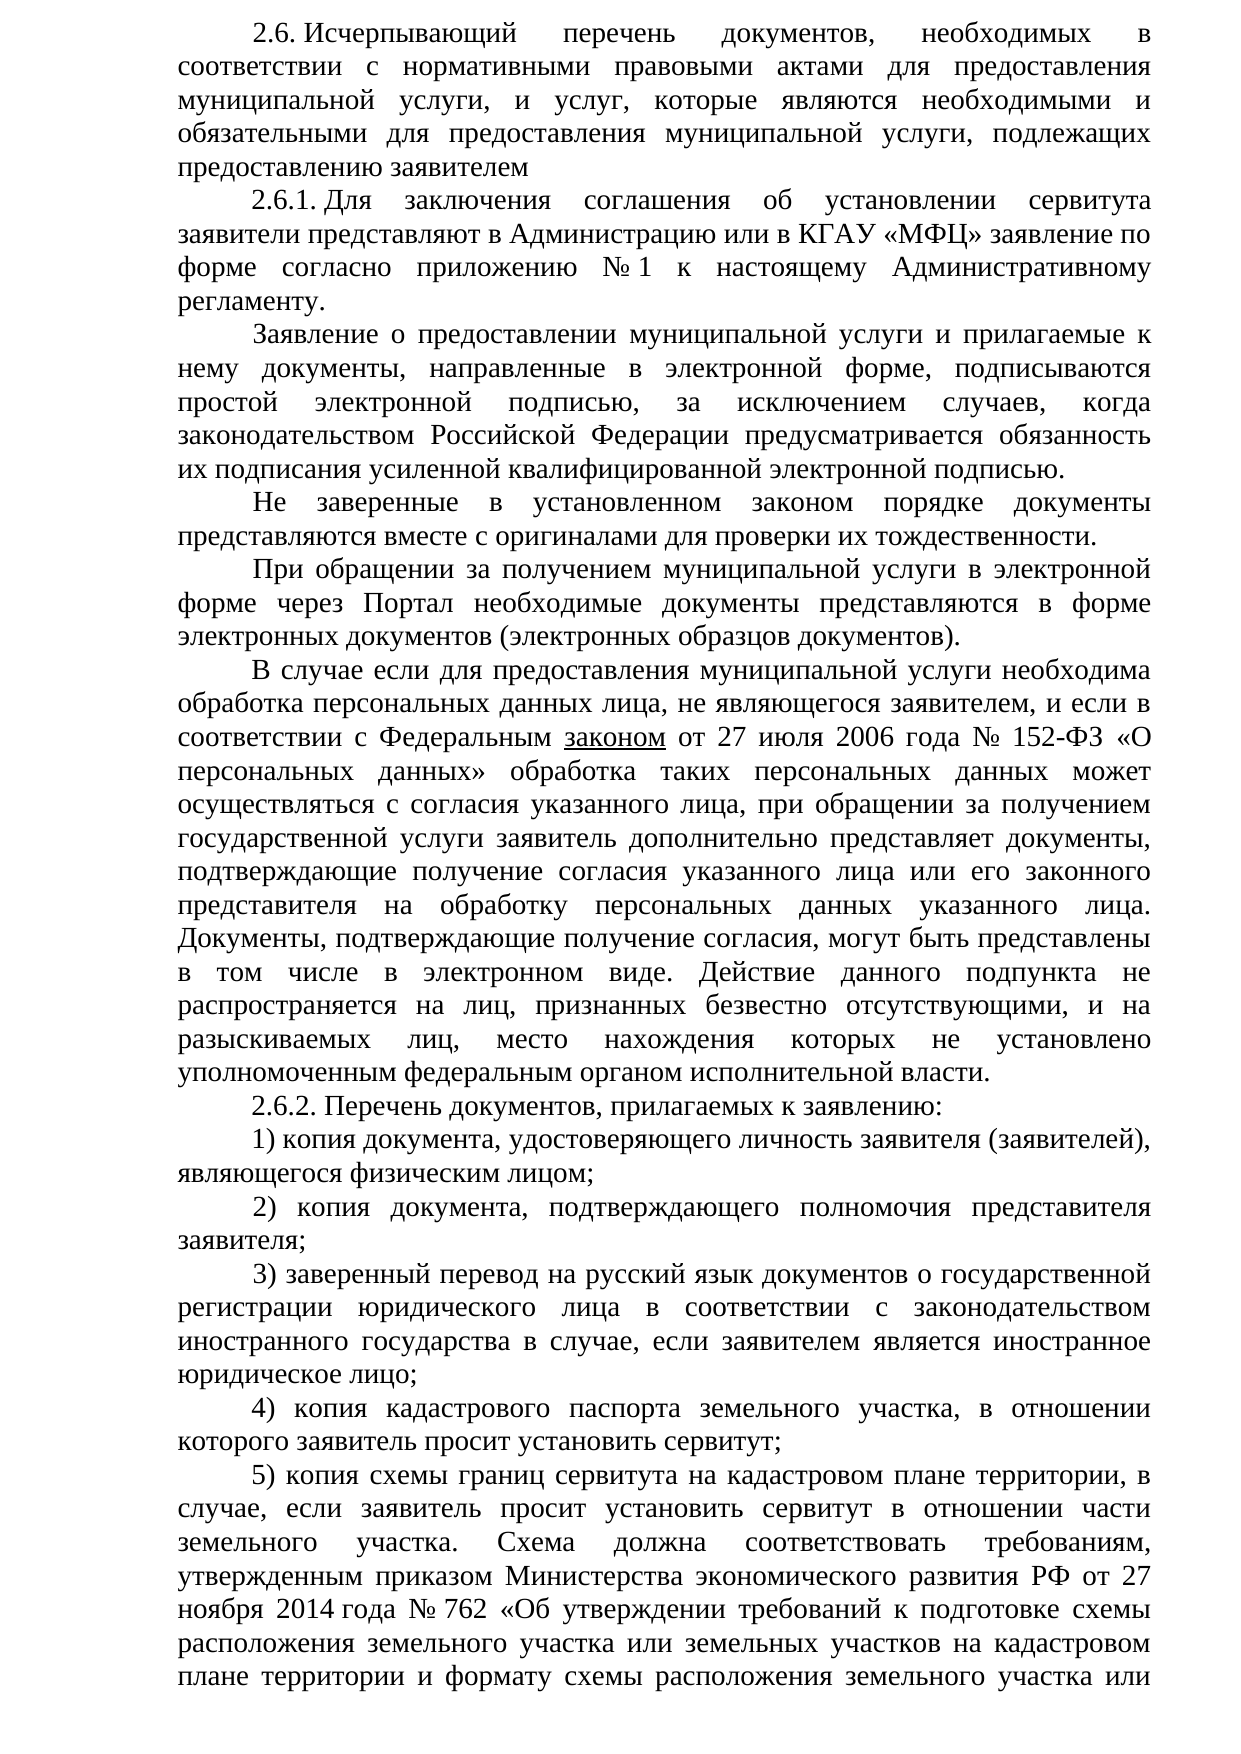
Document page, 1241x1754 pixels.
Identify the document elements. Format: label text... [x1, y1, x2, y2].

text 3) заверенный перевод на русский язык документов о государственной регистрации юридического лица в соответствии с законодательством иностранного государства в случае, если заявителем является иностранное юридическое лицо; [177, 1256, 1152, 1390]
text В случае если для предоставления муниципальной услуги необходима обработка персональных данных лица, не являющегося заявителем, и если в соответствии с Федеральным законом от 27 июля 2006 года № 152-ФЗ «О персональных данных» обработка таких персональных данных может осуществляться с согласия указанного лица, при обращении за получением государственной услуги заявитель дополнительно представляет документы, подтверждающие получение согласия указанного лица или его законного представителя на обработку персональных данных указанного лица. Документы, подтверждающие получение согласия, могут быть представлены в том числе в электронном виде. Действие данного подпункта не распространяется на лиц, признанных безвестно отсутствующими, и на разыскиваемых лиц, место нахождения которых не установлено уполномоченным федеральным органом исполнительной власти. [177, 652, 1152, 1088]
text 2.6.2. Перечень документов, прилагаемых к заявлению: [177, 1088, 1152, 1122]
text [177, 1457, 1152, 1692]
text Заявление о предоставлении муниципальной услуги и прилагаемые к нему документы, направленные в электронной форме, подписываются простой электронной подписью, за исключением случаев, когда законодательством Российской Федерации предусматривается обязанность их подписания усиленной квалифицированной электронной подписью. [177, 317, 1152, 484]
text Не заверенные в установленном законом порядке документы представляются вместе с оригиналами для проверки их тождественности. [177, 484, 1152, 551]
text 2) копия документа, подтверждающего полномочия представителя заявителя; [177, 1189, 1152, 1256]
text 2.6.1. Для заключения соглашения об установлении сервитута заявители представляют в Администрацию или в КГАУ «МФЦ» заявление по форме согласно приложению № 1 к настоящему Административному регламенту. [177, 182, 1152, 317]
text При обращении за получением муниципальной услуги в электронной форме через Портал необходимые документы представляются в форме электронных документов (электронных образцов документов). [177, 551, 1152, 652]
text 2.6. Исчерпывающий перечень документов, необходимых в соответствии с нормативными правовыми актами для предоставления муниципальной услуги, и услуг, которые являются необходимыми и обязательными для предоставления муниципальной услуги, подлежащих предоставлению заявителем [177, 15, 1152, 182]
text 1) копия документа, удостоверяющего личность заявителя (заявителей), являющегося физическим лицом; [177, 1122, 1152, 1189]
text 4) копия кадастрового паспорта земельного участка, в отношении которого заявитель просит установить сервитут; [177, 1390, 1152, 1457]
